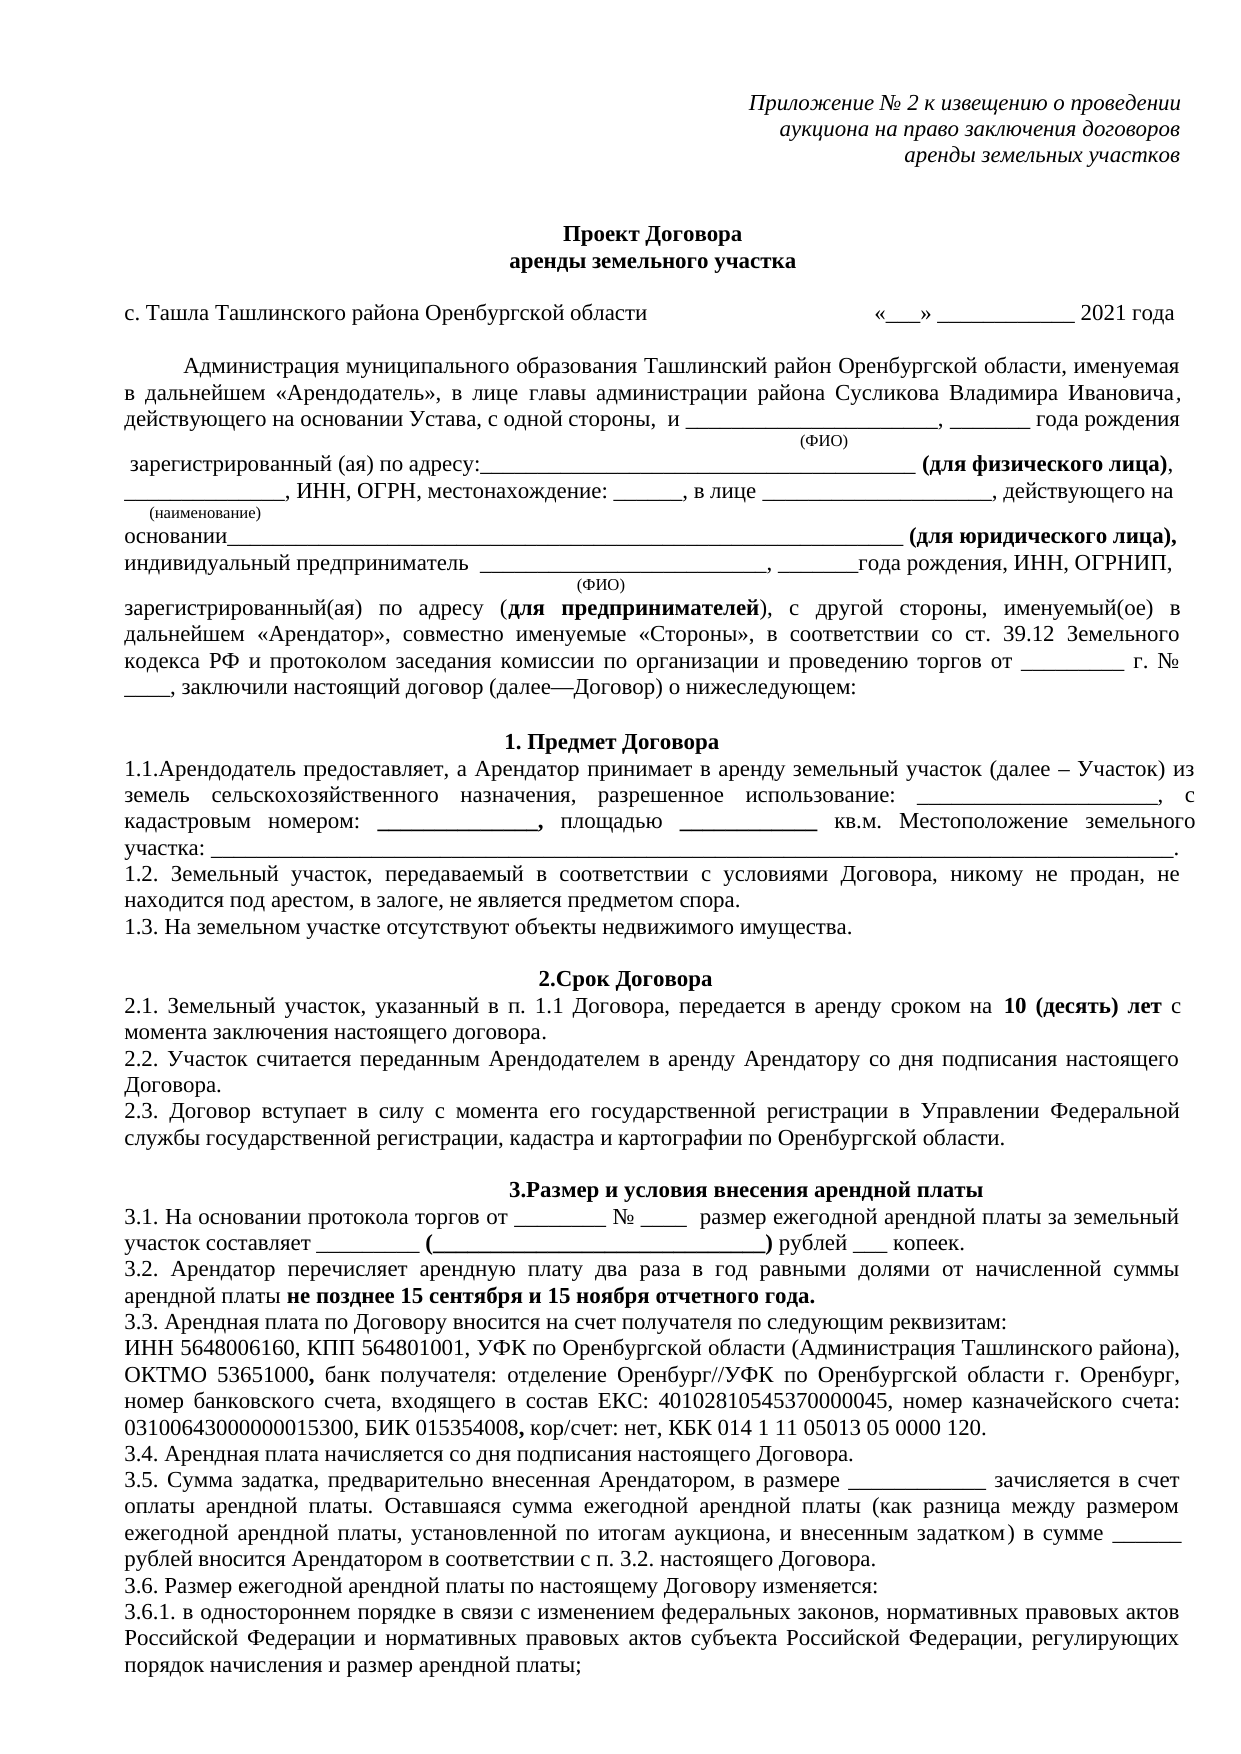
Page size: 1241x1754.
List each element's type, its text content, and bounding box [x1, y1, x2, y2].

title Проект Договора [124, 220, 1181, 247]
text 3.2. Арендатор перечисляет арендную плату два раза в год равными долями от начисленной суммы арендной платы не позднее 15 сентября и 15 ноября отчетного года. [124, 1255, 1181, 1308]
text 3.4. Арендная плата начисляется со дня подписания настоящего Договора. [124, 1440, 1181, 1466]
text 2.1. Земельный участок, указанный в п. 1.1 Договора, передается в аренду сроком на 10 (десять) лет с момента заключения настоящего договора. [124, 992, 1181, 1044]
text ______________, ИНН, ОГРН, местонахождение: ______, в лице ____________________, действующего на [124, 477, 1181, 503]
text 1. Предмет Договора [349, 728, 1181, 755]
title аренды земельного участка [124, 247, 1181, 273]
text 2.2. Участок считается переданным Арендодателем в аренду Арендатору со дня подписания настоящего Договора. [124, 1044, 1181, 1097]
text индивидуальный предприниматель _________________________, _______года рождения, ИНН, ОГРНИП, [124, 549, 1181, 575]
text 3.6.1. в одностороннем порядке в связи с изменением федеральных законов, нормативных правовых актов Российской Федерации и нормативных правовых актов субъекта Российской Федерации, регулирующих порядок начисления и размер арендной платы; [124, 1598, 1181, 1677]
text ИНН 5648006160, КПП 564801001, УФК по Оренбургской области (Администрация Ташлинского района), ОКТМО 53651000, банк получателя: отделение Оренбург//УФК по Оренбургской области г. Оренбург, номер банковского счета, входящего в состав ЕКС: 40102810545370000045, номер казначейского счета: 03100643000000015300, БИК 015354008, кор/счет: нет, КБК 014 1 11 05013 05 0000 120. [124, 1334, 1181, 1440]
text аренды земельных участков [124, 141, 1181, 168]
text 1.1.Арендодатель предоставляет, а Арендатор принимает в аренду земельный участок (далее – Участок) из земель сельскохозяйственного назначения, разрешенное использование: _____________________, с кадастровым номером: ______________, площадью ____________ кв.м. Местоположение земельного участка: ____________________________________________________________________________________. [124, 755, 1196, 860]
text 2.3. Договор вступает в силу с момента его государственной регистрации в Управлении Федеральной службы государственной регистрации, кадастра и картографии по Оренбургской области. [124, 1097, 1181, 1150]
text Администрация муниципального образования Ташлинский район Оренбургской области, именуемая в дальнейшем «Арендодатель», в лице главы администрации района Сусликова Владимира Ивановича, действующего на основании Устава, с одной стороны, и ______________________, _______ года рождения [124, 352, 1181, 431]
list 3.Размер и условия внесения арендной платы [124, 1176, 1181, 1203]
text (ФИО) [124, 431, 1181, 450]
text 1.3. На земельном участке отсутствуют объекты недвижимого имущества. [124, 913, 1181, 939]
text Приложение № 2 к извещению о проведении [124, 89, 1181, 115]
text 3.3. Арендная плата по Договору вносится на счет получателя по следующим реквизитам: [124, 1308, 1181, 1334]
text с. Ташла Ташлинского района Оренбургской области «___» ____________ 2021 года [124, 299, 1181, 326]
text 2.Срок Договора [349, 966, 1181, 992]
text зарегистрированный (ая) по адресу:______________________________________ (для физического лица), [124, 450, 1181, 477]
text 1.2. Земельный участок, передаваемый в соответствии с условиями Договора, никому не продан, не находится под арестом, в залоге, не является предметом спора. [124, 860, 1181, 913]
text аукциона на право заключения договоров [124, 115, 1181, 141]
text 3.5. Сумма задатка, предварительно внесенная Арендатором, в размере ____________ зачисляется в счет оплаты арендной платы. Оставшаяся сумма ежегодной арендной платы (как разница между размером ежегодной арендной платы, установленной по итогам аукциона, и внесенным задатком) в сумме ______ рублей вносится Арендатором в соответствии с п. 3.2. настоящего Договора. [124, 1466, 1181, 1572]
text зарегистрированный(ая) по адресу (для предпринимателей), с другой стороны, именуемый(ое) в дальнейшем «Арендатор», совместно именуемые «Стороны», в соответствии со ст. 39.12 Земельного кодекса РФ и протоколом заседания комиссии по организации и проведению торгов от _________ г. № ____, заключили настоящий договор (далее—Договор) о нижеследующем: [124, 594, 1181, 699]
text 3.6. Размер ежегодной арендной платы по настоящему Договору изменяется: [124, 1572, 1181, 1598]
text (ФИО) [124, 575, 1181, 594]
text (наименование) [124, 503, 1181, 522]
text 3.1. На основании протокола торгов от ________ № ____ размер ежегодной арендной платы за земельный участок составляет _________ (_____________________________) рублей ___ копеек. [124, 1203, 1181, 1255]
text основании___________________________________________________________ (для юридического лица), [124, 522, 1181, 549]
